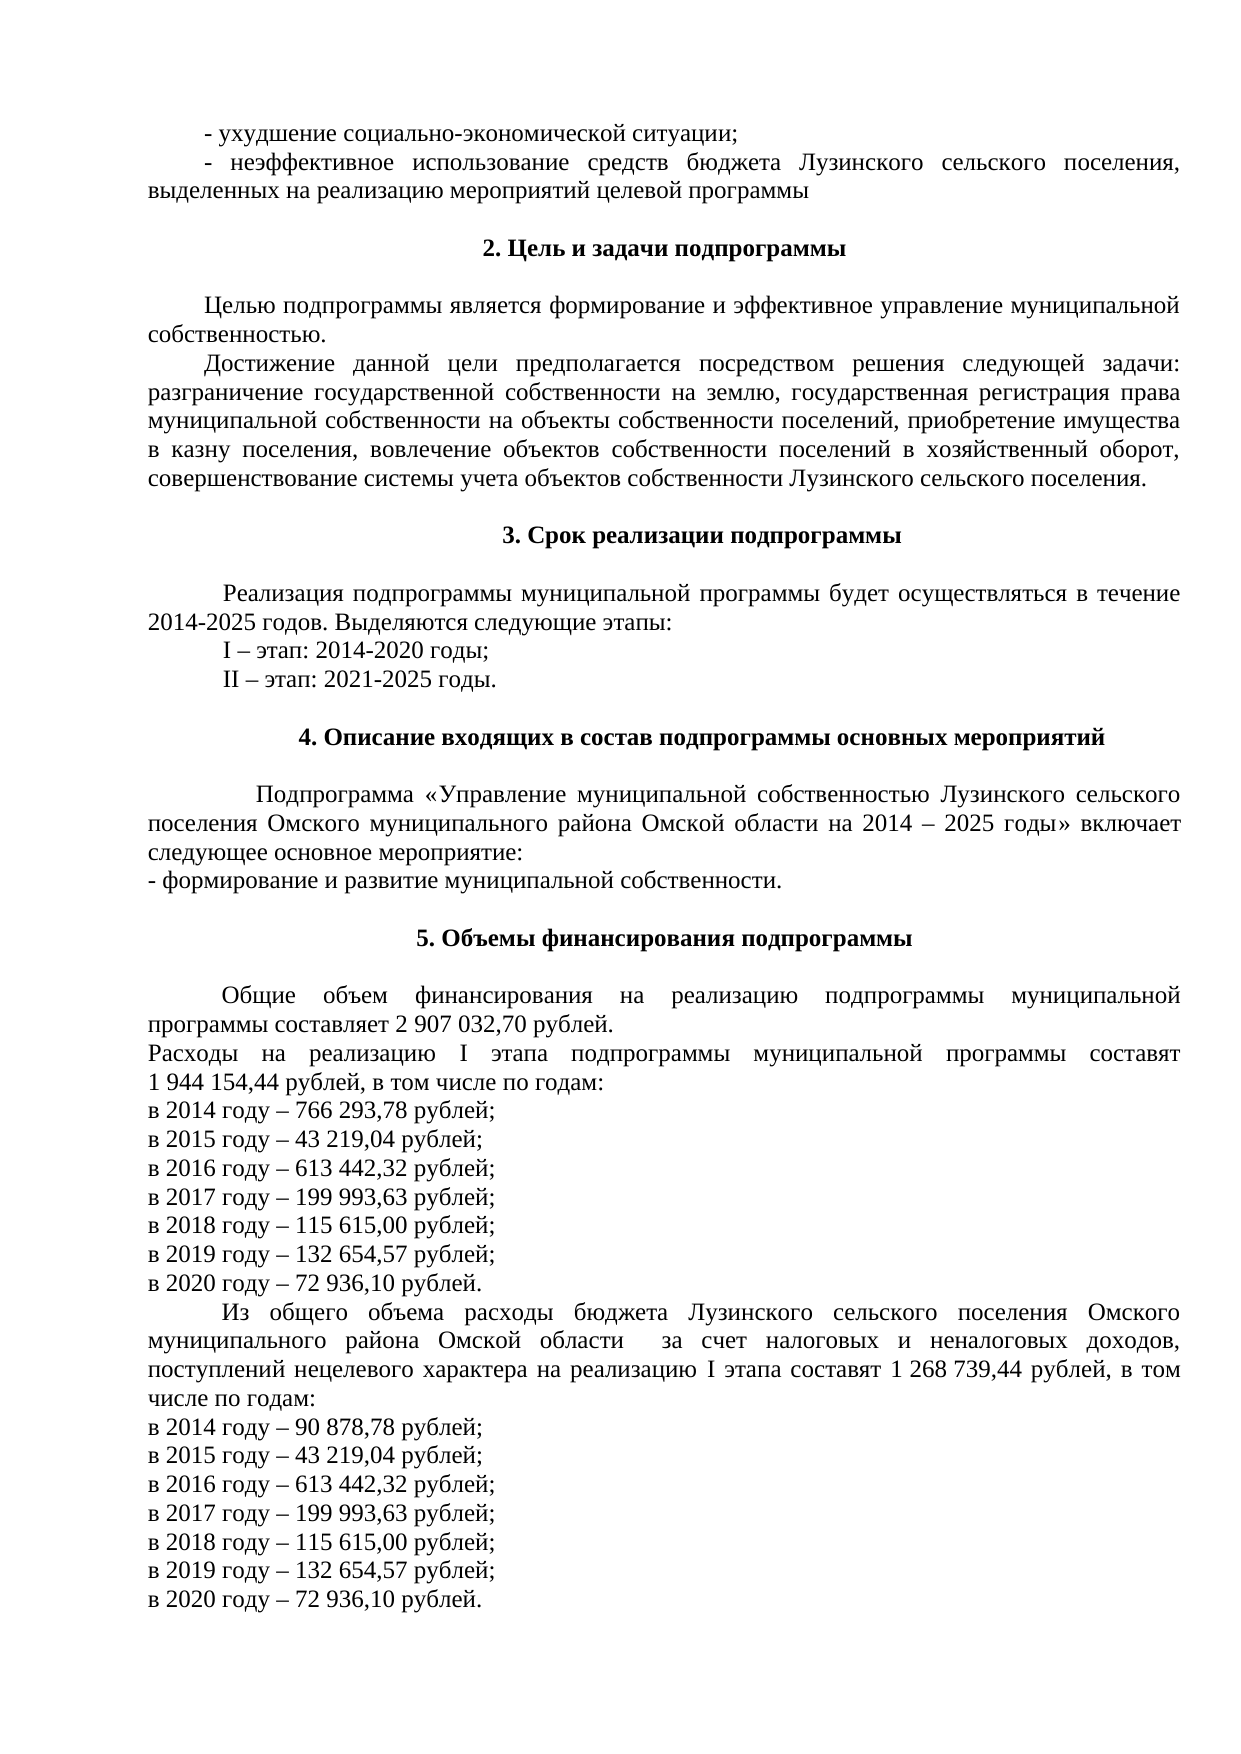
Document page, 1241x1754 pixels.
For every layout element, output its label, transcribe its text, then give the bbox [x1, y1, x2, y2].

text в 2017 году – 199 993,63 рублей; [148, 1498, 1181, 1527]
text I – этап: 2014-2020 годы; [148, 636, 1181, 664]
text в 2019 году – 132 654,57 рублей; [148, 1556, 1181, 1584]
text в 2017 году – 199 993,63 рублей; [148, 1182, 1181, 1211]
text Достижение данной цели предполагается посредством решения следующей задачи: разграничение государственной собственности на землю, государственная регистрация права муниципальной собственности на объекты собственности поселений, приобретение имущества в казну поселения, вовлечение объектов собственности поселений в хозяйственный оборот, совершенствование системы учета объектов собственности Лузинского сельского поселения. [148, 348, 1181, 492]
text Реализация подпрограммы муниципальной программы будет осуществляться в течение 2014-2025 годов. Выделяются следующие этапы: [148, 578, 1181, 636]
text - ухудшение социально-экономической ситуации; [148, 118, 1181, 147]
text в 2016 году – 613 442,32 рублей; [148, 1153, 1181, 1182]
text 5. Объемы финансирования подпрограммы [148, 923, 1181, 952]
text II – этап: 2021-2025 годы. [148, 664, 1181, 693]
text 2. Цель и задачи подпрограммы [148, 233, 1181, 262]
text в 2014 году – 90 878,78 рублей; [148, 1412, 1181, 1441]
text Подпрограмма «Управление муниципальной собственностью Лузинского сельского поселения Омского муниципального района Омской области на 2014 – 2025 годы» включает следующее основное мероприятие: [148, 779, 1181, 866]
text в 2014 году – 766 293,78 рублей; [148, 1096, 1181, 1124]
text в 2018 году – 115 615,00 рублей; [148, 1527, 1181, 1556]
text Из общего объема расходы бюджета Лузинского сельского поселения Омского муниципального района Омской области за счет налоговых и неналоговых доходов, поступлений нецелевого характера на реализацию I этапа составят 1 268 739,44 рублей, в том числе по годам: [148, 1297, 1181, 1412]
text в 2020 году – 72 936,10 рублей. [148, 1268, 1181, 1297]
text Целью подпрограммы является формирование и эффективное управление муниципальной собственностью. [148, 291, 1181, 348]
text Общие объем финансирования на реализацию подпрограммы муниципальной программы составляет 2 907 032,70 рублей. [148, 981, 1181, 1038]
text в 2018 году – 115 615,00 рублей; [148, 1211, 1181, 1239]
text в 2015 году – 43 219,04 рублей; [148, 1124, 1181, 1153]
text 3. Срок реализации подпрограммы [148, 521, 1181, 549]
text в 2015 году – 43 219,04 рублей; [148, 1441, 1181, 1469]
text - неэффективное использование средств бюджета Лузинского сельского поселения, выделенных на реализацию мероприятий целевой программы [148, 147, 1181, 204]
text 4. Описание входящих в состав подпрограммы основных мероприятий [223, 722, 1181, 751]
text в 2016 году – 613 442,32 рублей; [148, 1469, 1181, 1498]
text в 2019 году – 132 654,57 рублей; [148, 1239, 1181, 1268]
text - формирование и развитие муниципальной собственности. [148, 866, 1181, 894]
text Расходы на реализацию I этапа подпрограммы муниципальной программы составят 1 944 154,44 рублей, в том числе по годам: [148, 1038, 1181, 1096]
text в 2020 году – 72 936,10 рублей. [148, 1584, 1181, 1613]
